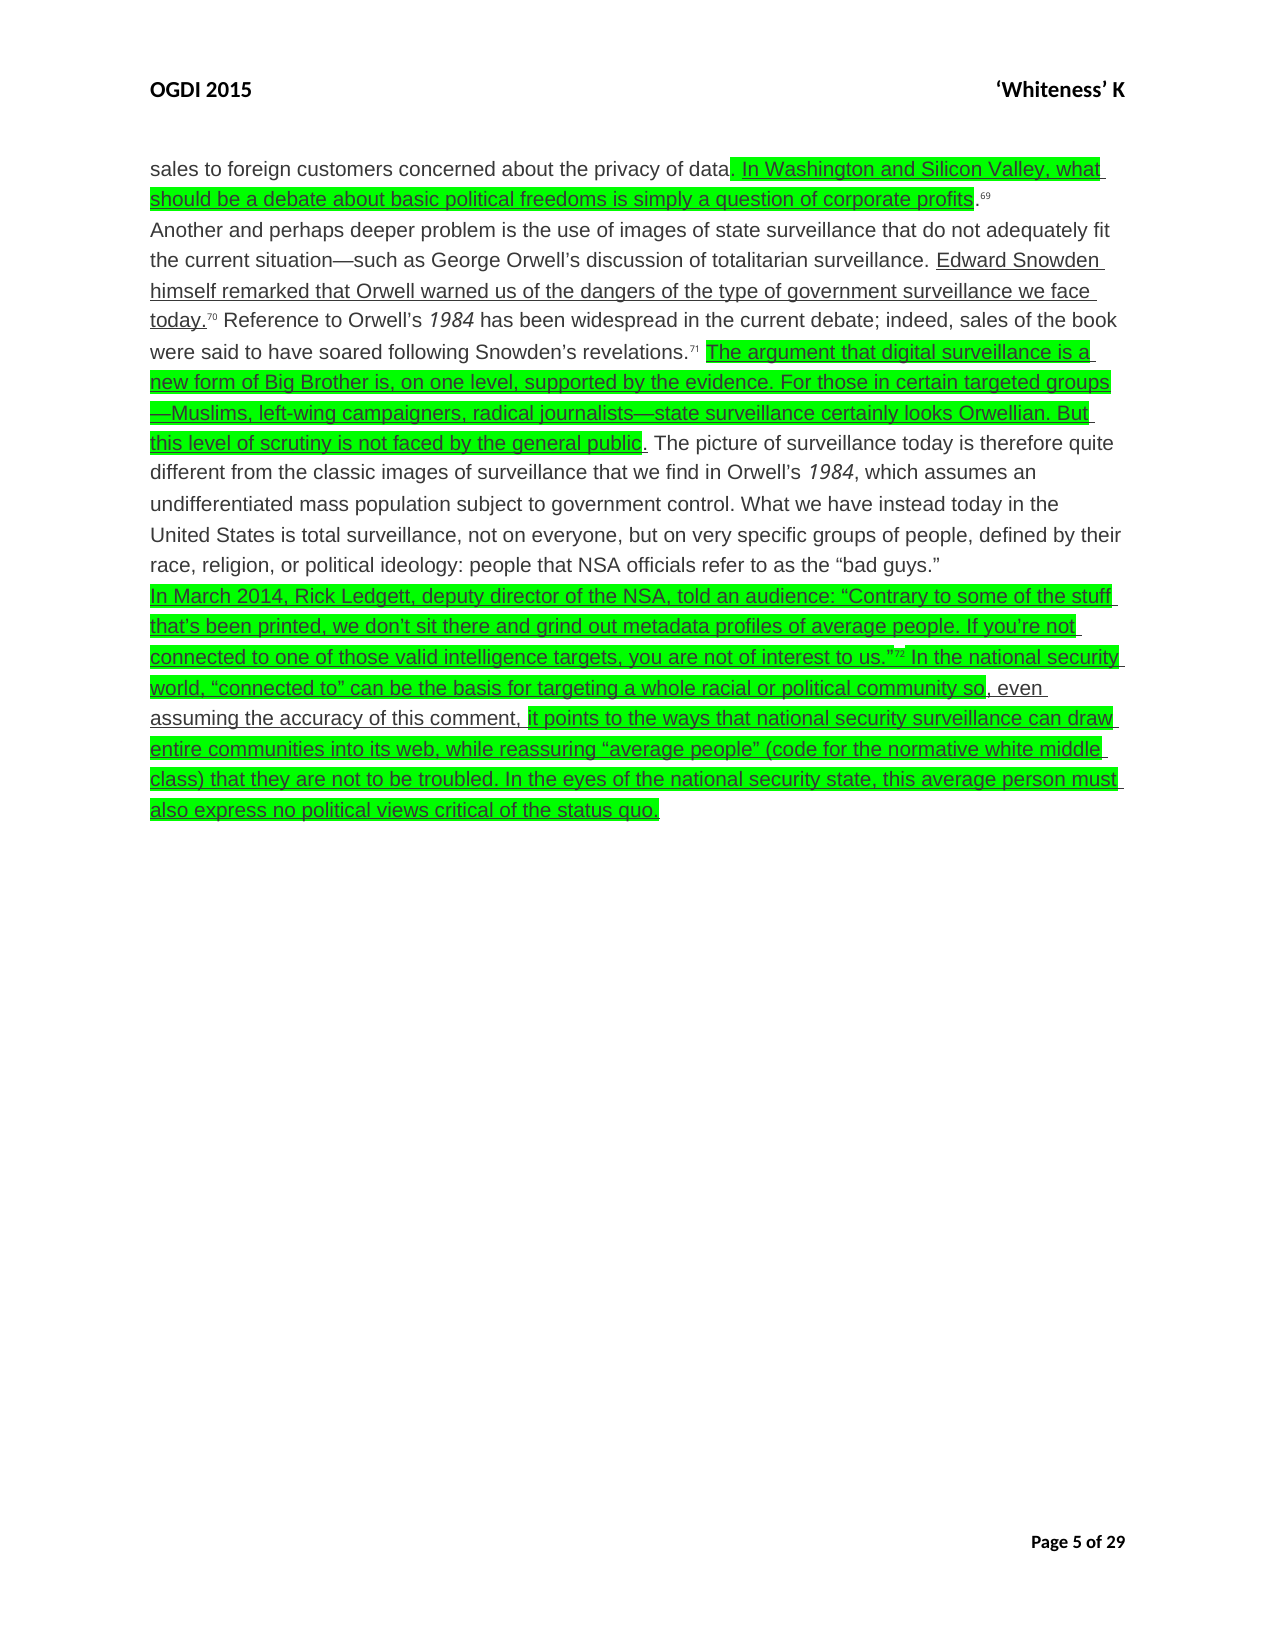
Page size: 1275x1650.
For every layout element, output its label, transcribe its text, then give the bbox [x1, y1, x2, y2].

text In March 2014, Rick Ledgett, deputy director of the NSA, told an audience: “Contrary to some of the stuff that’s been printed, we don’t sit there and grind out metadata profiles of average people. If you’re not connected to one of those valid intelligence targets, you are not of interest to us.”72 In the national security world, “connected to” can be the basis for targeting a whole racial or political community so, even assuming the accuracy of this comment, it points to the ways that national security surveillance can draw entire communities into its web, while reassuring “average people” (code for the normative white middle class) that they are not to be troubled. In the eyes of the national security state, this average person must also express no political views critical of the status quo. [150, 667, 1125, 821]
text In March 2014, Rick Ledgett, deputy director of the NSA, told an audience: “Contrary to some of the stuff that’s been printed, we don’t sit there and grind out metadata profiles of average people. If you’re not connected to one of those valid intelligence targets, you are not of interest to us.”72 In the national security world, “connected to” can be the basis for targeting a whole racial or political community so, even assuming the accuracy of this comment, it points to the ways that national security surveillance can draw entire communities into its web, while reassuring “average people” (code for the normative white middle class) that they are not to be troubled. In the eyes of the national security state, this average person must also express no political views critical of the status quo. [150, 577, 1125, 666]
text Another and perhaps deeper problem is the use of images of state surveillance that do not adequately fit the current situation—such as George Orwell’s discussion of totalitarian surveillance. Edward Snowden himself remarked that Orwell warned us of the dangers of the type of government surveillance we face today.70 Reference to Orwell’s 1984 has been widespread in the current debate; indeed, sales of the book were said to have soared following Snowden’s revelations.71 The argument that digital surveillance is a new form of Big Brother is, on one level, supported by the evidence. For those in certain targeted groups—Muslims, left-wing campaigners, radical journalists—state surveillance certainly looks Orwellian. But this level of scrutiny is not faced by the general public. The picture of surveillance today is therefore quite different from the classic images of surveillance that we find in Orwell’s 1984, which assumes an undifferentiated mass population subject to government control. What we have instead today in the United States is total surveillance, not on everyone, but on very specific groups of people, defined by their race, religion, or political ideology: people that NSA officials refer to as the “bad guys.” [150, 211, 1125, 577]
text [150, 150, 1125, 211]
